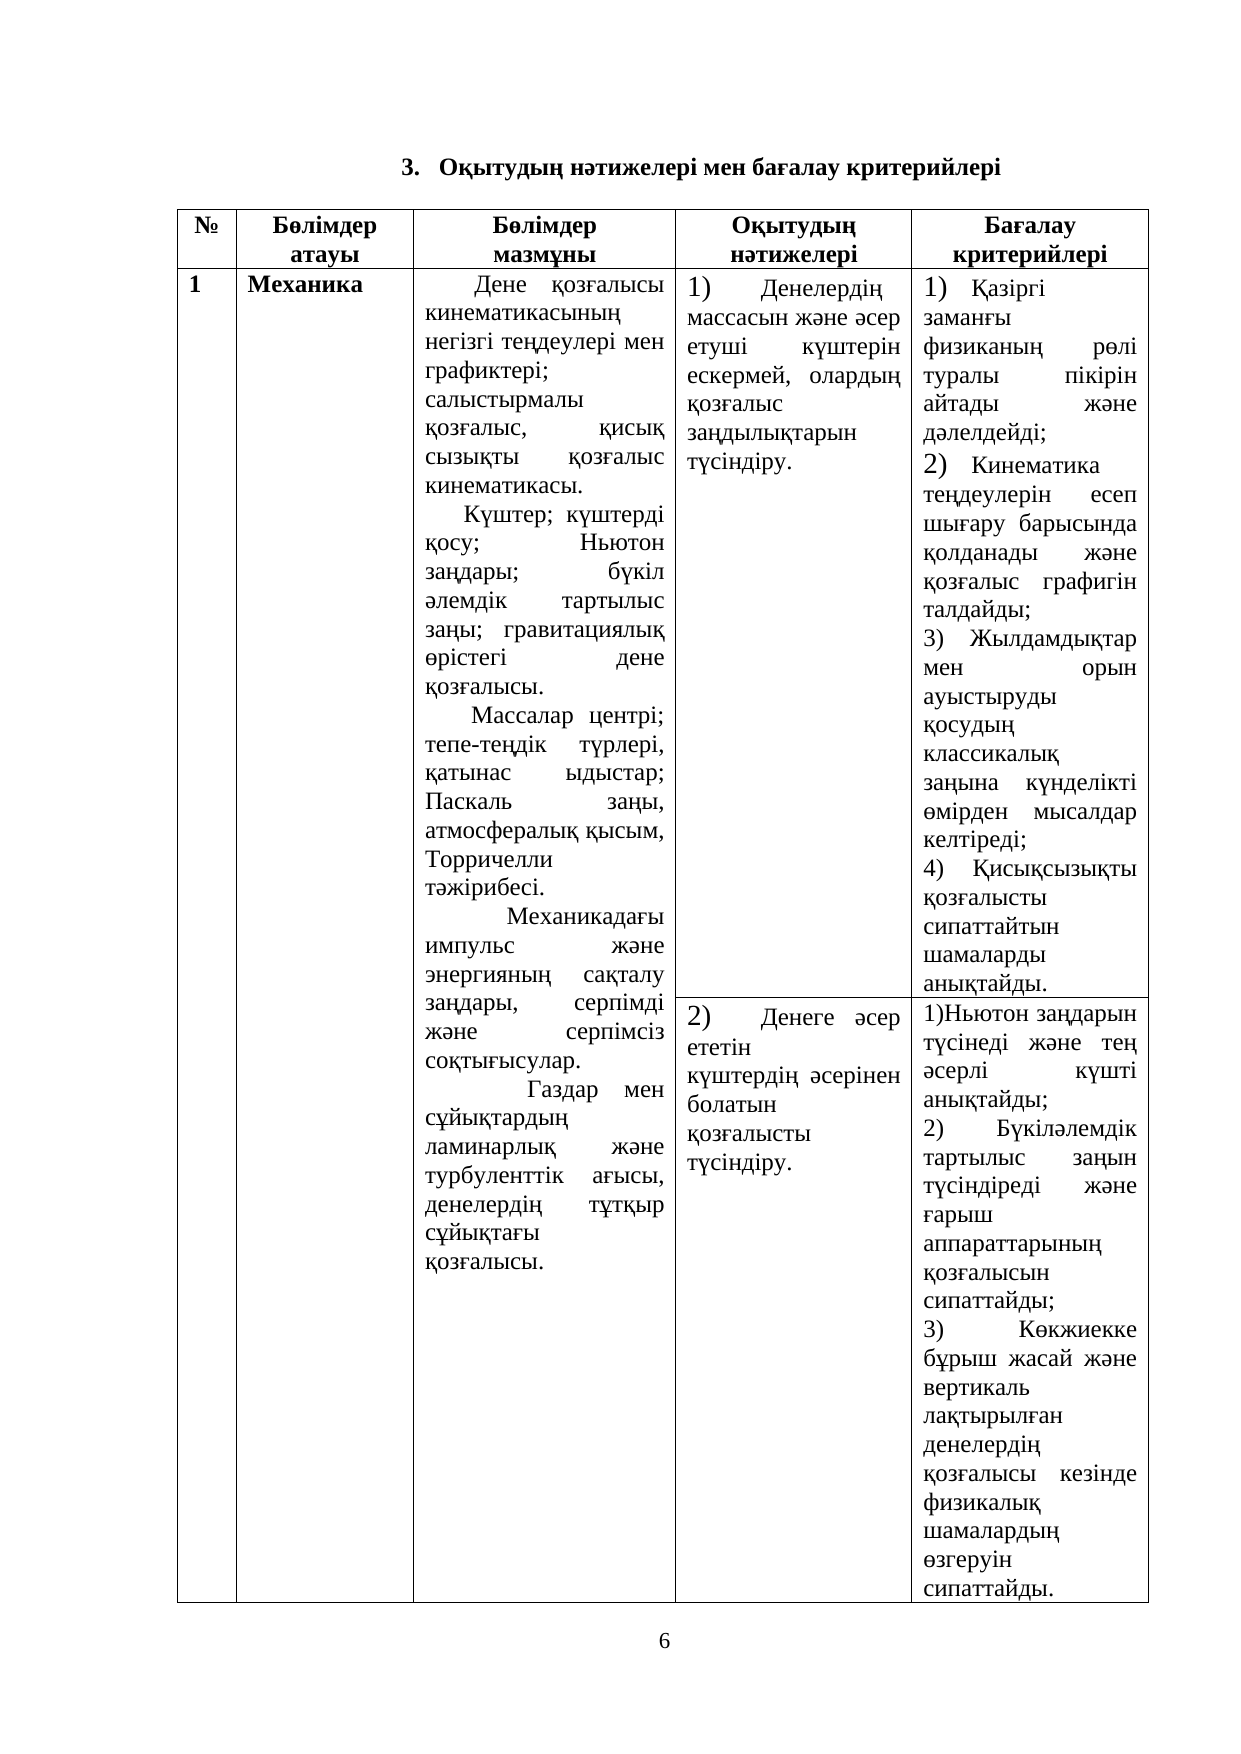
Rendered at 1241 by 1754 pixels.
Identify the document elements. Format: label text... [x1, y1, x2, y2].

table_cell 1 [178, 269, 236, 1602]
table_header № [178, 210, 236, 268]
list Оқытудың нәтижелері мен бағалау критерийлері [251, 152, 1152, 180]
table_header Бөлімдер мазмұны [414, 210, 675, 268]
table_header Бағалау критерийлері [912, 210, 1148, 268]
table_cell Денеге әсер ететін күштердің әсерінен болатын қозғалысты түсіндіру. [676, 998, 911, 1602]
table_header Бөлімдер атауы [237, 210, 413, 268]
table_cell Механика [237, 269, 413, 1602]
table_cell Қазіргі заманғы физиканың рөлі туралы пікірін айтады және дәлелдейді; Кинематика теңдеулерін есеп шығару барысында қолданады және қозғалыс графигін талдайды; 3) Жылдамдықтар мен орын ауыстыруды қосудың классикалық заңына күнделікті өмірден мысалдар келтіреді; 4) Қисықсызықты қозғалысты сипаттайтын шамаларды анықтайды. [912, 269, 1148, 997]
table_header Оқытудың нәтижелері [676, 210, 911, 268]
table_cell 1)Ньютон заңдарын түсінеді және тең әсерлі күшті анықтайды; 2) Бүкіләлемдік тартылыс заңын түсіндіреді және ғарыш аппараттарының қозғалысын сипаттайды; 3) Көкжиекке бұрыш жасай және вертикаль лақтырылған денелердің қозғалысы кезінде физикалық шамалардың өзгеруін сипаттайды. [912, 998, 1148, 1602]
table_cell Денелердің массасын және әсер етуші күштерін ескермей, олардың қозғалыс заңдылықтарын түсіндіру. [676, 269, 911, 997]
table_cell Дене қозғалысы кинематикасының негізгі теңдеулері мен графиктері; салыстырмалы қозғалыс, қисық сызықты қозғалыс кинематикасы. Күштер; күштерді қосу; Ньютон заңдары; бүкіл әлемдік тартылыс заңы; гравитациялық өрістегі дене қозғалысы. Массалар центрі; тепе-теңдік түрлері, қатынас ыдыстар; Паскаль заңы, атмосфералық қысым, Торричелли тәжірибесі. Механикадағы импульс және энергияның сақталу заңдары, серпімді және серпімсіз соқтығысулар. Газдар мен сұйықтардың ламинарлық және турбуленттік ағысы, денелердің тұтқыр сұйықтағы қозғалысы. [414, 269, 675, 1602]
